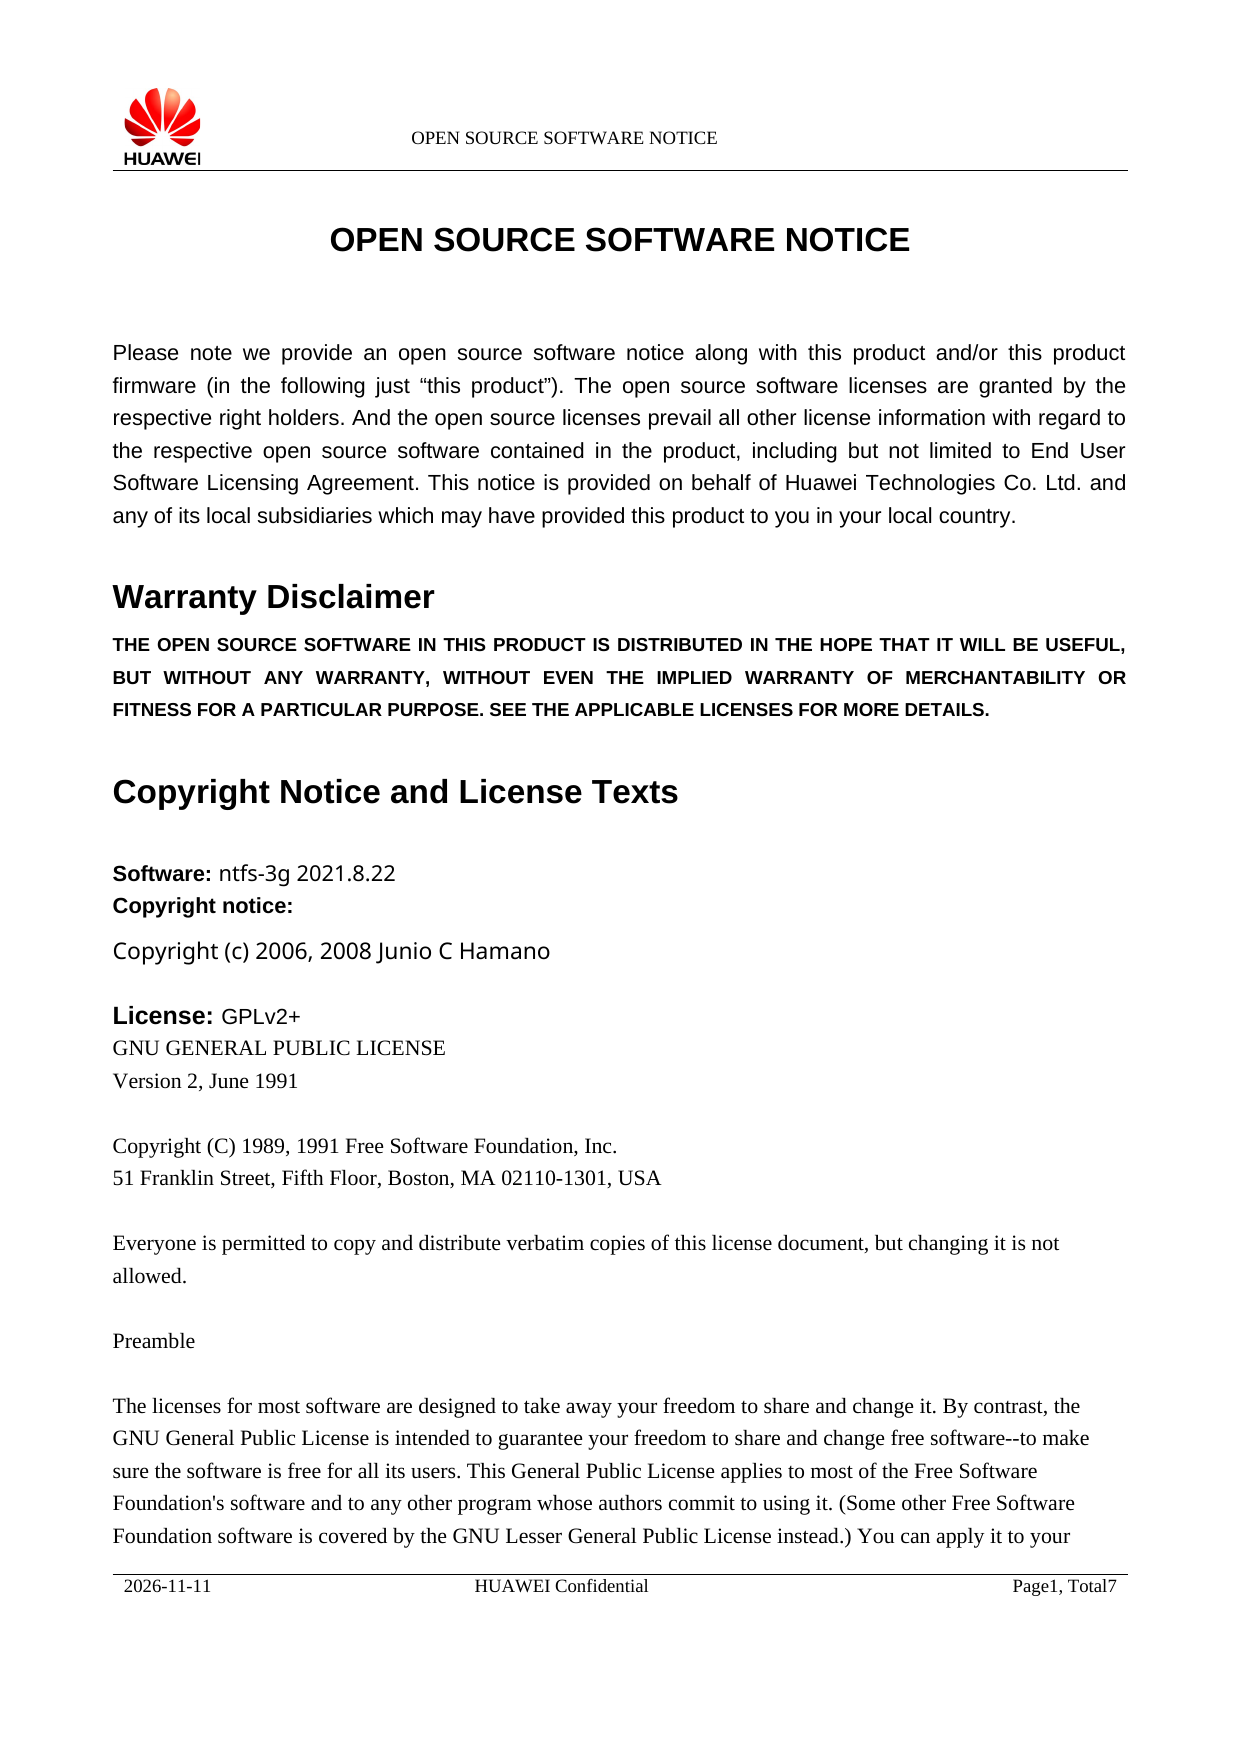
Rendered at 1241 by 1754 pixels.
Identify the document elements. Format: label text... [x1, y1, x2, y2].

text Please note we provide an open source software notice along with this product and/or this product firmware (in the following just “this product”). The open source software licenses are granted by the respective right holders. And the open source licenses prevail all other license information with regard to the respective open source software contained in the product, including but not limited to End User Software Licensing Agreement. This notice is provided on behalf of Huawei Technologies Co. Ltd. and any of its local subsidiaries which may have provided this product to you in your local country. [112, 336, 1128, 531]
text License: GPLv2+ [112, 999, 1128, 1031]
text OPEN SOURCE SOFTWARE NOTICE [112, 206, 1128, 271]
text The open source software in this product is distributed in the hope that it will be useful, but WITHOUT ANY WARRANTY, without even the implied warranty of MERCHANTABILITY or FITNESS FOR A PARTICULAR PURPOSE. See the applicable licenses for more details. [112, 629, 1128, 726]
text Copyright notice: [112, 889, 1128, 921]
picture [124, 88, 201, 165]
text Copyright (c) 2006, 2008 Junio C Hamano [112, 934, 1128, 999]
title Software: ntfs-3g 2021.8.22 [112, 856, 1128, 889]
text Copyright Notice and License Texts [112, 759, 1128, 824]
text Warranty Disclaimer [112, 564, 1128, 629]
